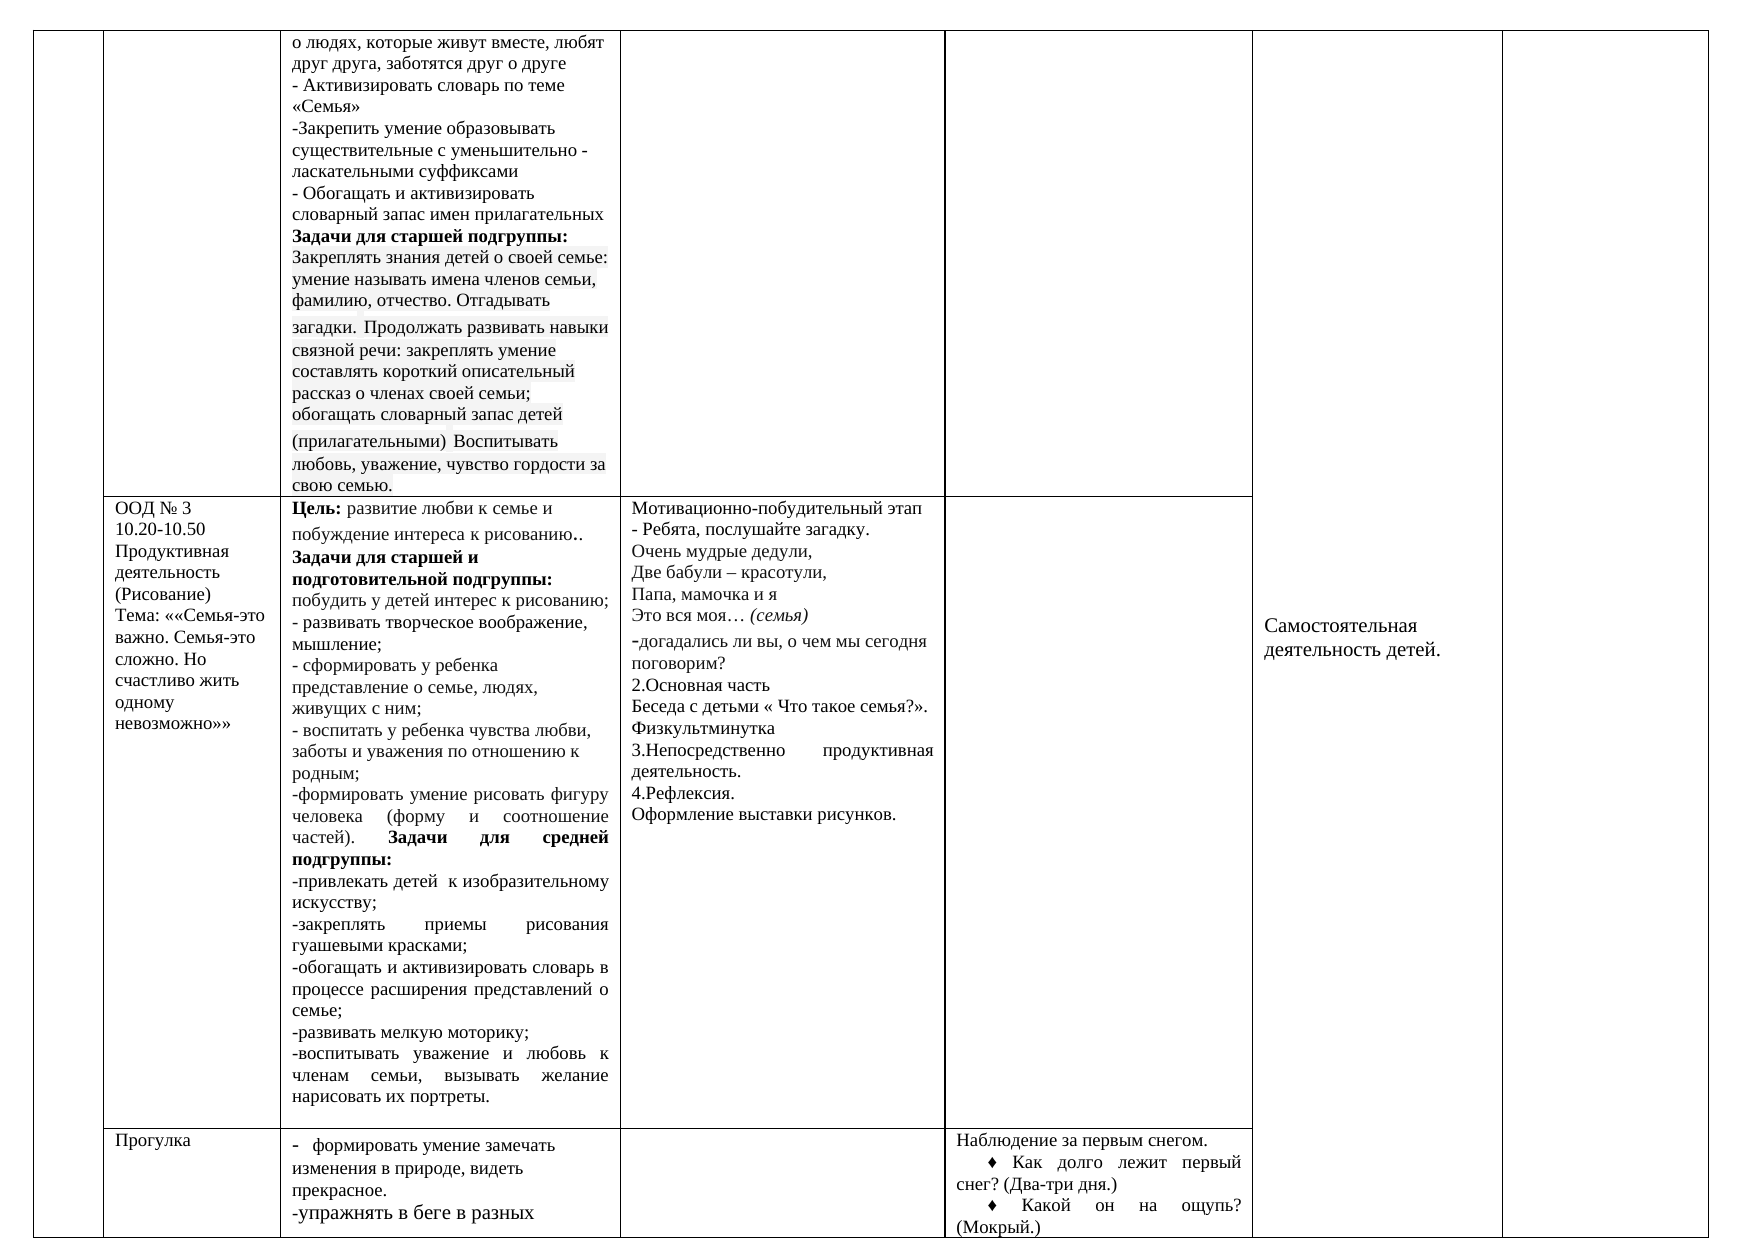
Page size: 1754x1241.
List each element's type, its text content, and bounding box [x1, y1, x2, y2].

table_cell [104, 31, 280, 496]
table_cell [946, 31, 1252, 496]
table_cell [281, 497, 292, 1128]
table_cell [946, 497, 1252, 1128]
table_cell Мотивационно-побудительный этап - Ребята, послушайте загадку. Очень мудрые дедули, Две бабули – красотули, Папа, мамочка и я Это вся моя… (семья) -догадались ли вы, о чем мы сегодня поговорим? 2.Основная часть Беседа с детьми « Что такое семья?». Физкультминутка 3.Непосредственно продуктивная деятельность. 4.Рефлексия. Оформление выставки рисунков. [621, 497, 944, 1128]
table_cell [281, 1129, 620, 1237]
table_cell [621, 31, 944, 496]
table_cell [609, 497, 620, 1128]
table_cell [946, 1129, 1252, 1237]
table_cell [621, 1129, 944, 1237]
table_cell Прогулка [104, 1129, 280, 1237]
table_cell ООД № 3 10.20-10.50 Продуктивная деятельность (Рисование) Тема: ««Семья-это важно. Семья-это сложно. Но счастливо жить одному невозможно»» [104, 497, 280, 1128]
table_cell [281, 31, 620, 496]
